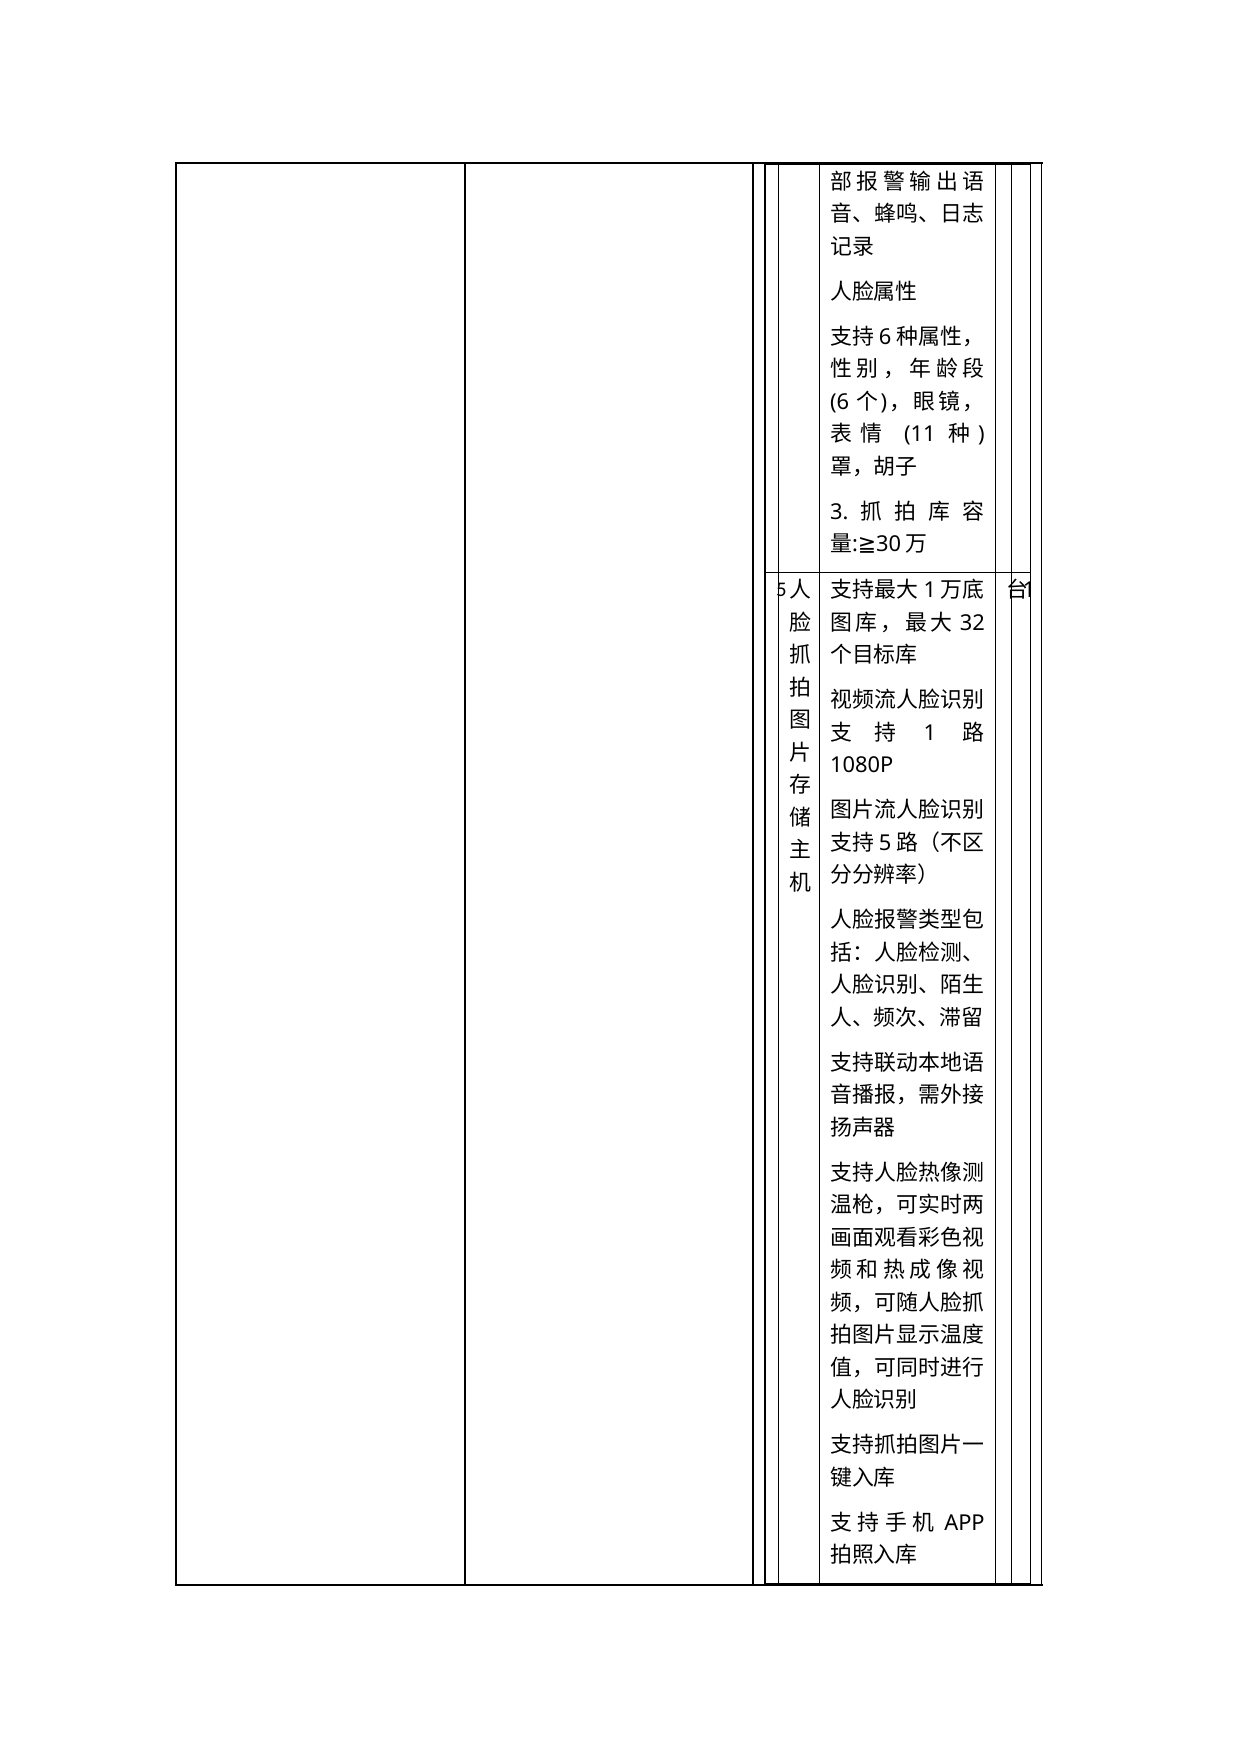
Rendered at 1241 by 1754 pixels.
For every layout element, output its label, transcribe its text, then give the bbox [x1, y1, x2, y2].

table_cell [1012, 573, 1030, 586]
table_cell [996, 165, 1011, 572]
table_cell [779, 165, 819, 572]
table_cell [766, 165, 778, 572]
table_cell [779, 573, 819, 1583]
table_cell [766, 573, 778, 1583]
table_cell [1012, 584, 1030, 1583]
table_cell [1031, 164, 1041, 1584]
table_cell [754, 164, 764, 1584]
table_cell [820, 165, 995, 572]
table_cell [820, 573, 995, 1583]
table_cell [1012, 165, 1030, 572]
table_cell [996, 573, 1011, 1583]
table_cell 1 [466, 164, 752, 1584]
table_cell [177, 164, 464, 1584]
